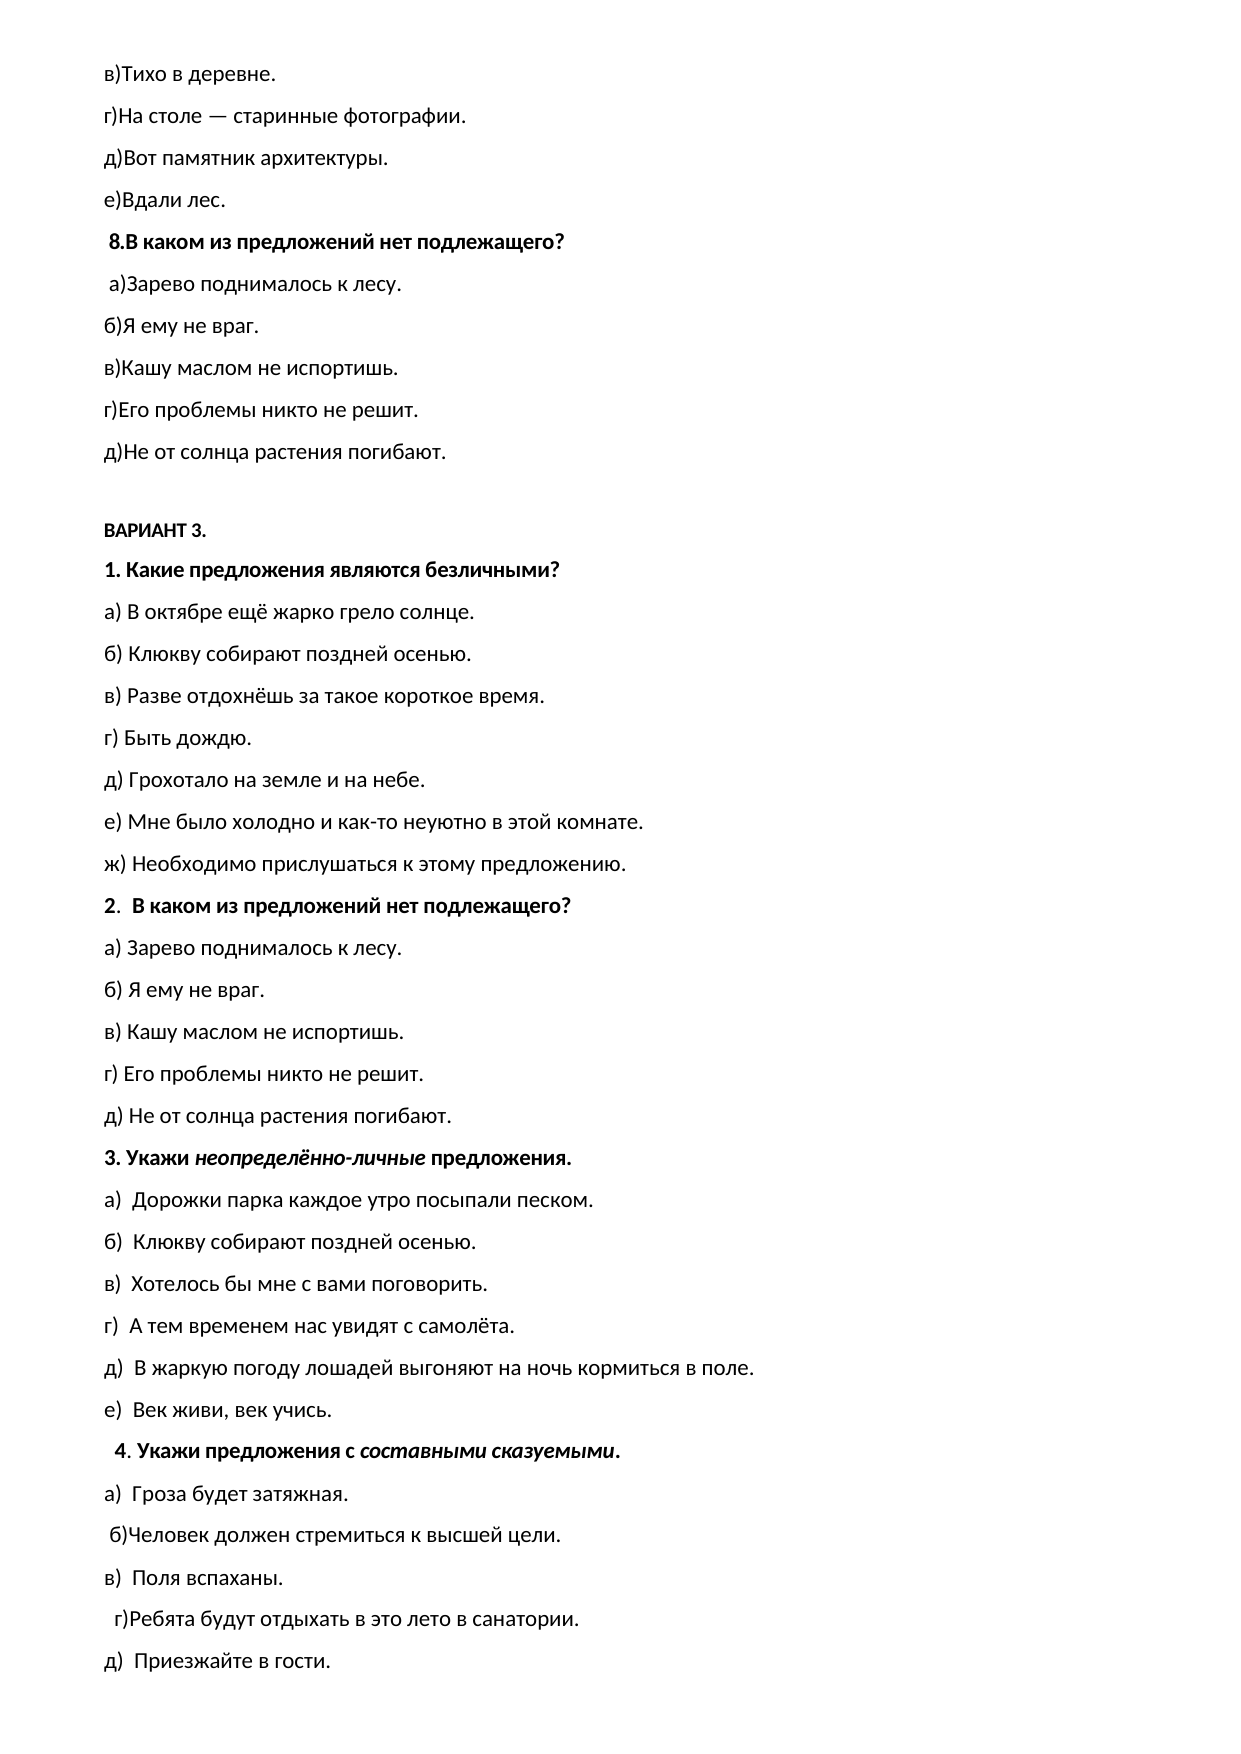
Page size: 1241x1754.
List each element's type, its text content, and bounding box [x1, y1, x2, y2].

text б) Я ему не враг. [104, 975, 1172, 1003]
text г) Быть дождю. [104, 723, 1172, 751]
text 4. Укажи предложения с составными сказуемыми. а) Гроза будет затяжная. [104, 1437, 1172, 1507]
text в)Кашу маслом не испортишь. [103, 353, 1172, 381]
text в) Кашу маслом не испортишь. [104, 1017, 1172, 1045]
text е) Мне было холодно и как-то неуютно в этой комнате. [104, 807, 1172, 835]
text 8.В каком из предложений нет подлежащего? [103, 227, 1172, 255]
text 3. Укажи неопределённо-личные предложения. а) Дорожки парка каждое утро посыпали песком. б) Клюкву собирают поздней осенью. в) Хотелось бы мне с вами поговорить. г) А тем временем нас увидят с самолёта. д) В жаркую погоду лошадей выгоняют на ночь кормиться в поле. е) Век живи, век учись. [104, 1143, 1172, 1423]
text ж) Необходимо прислушаться к этому предложению. [104, 849, 1172, 877]
text д)Не от солнца растения погибают. [103, 437, 1172, 465]
text д) Приезжайте в гости. [104, 1647, 1172, 1674]
text д)Вот памятник архитектуры. [103, 143, 1172, 171]
text в)Тихо в деревне. [103, 59, 1172, 87]
text б)Человек должен стремиться к высшей цели. [104, 1521, 1172, 1549]
text а)Зарево поднималось к лесу. [103, 269, 1172, 297]
text ВАРИАНТ 3. [103, 517, 1172, 542]
text в) Поля вспаханы. [104, 1563, 1172, 1591]
text г) Его проблемы никто не решит. [104, 1059, 1172, 1087]
text в) Разве отдохнёшь за такое короткое время. [104, 681, 1172, 709]
text г)Ребята будут отдыхать в это лето в санатории. [104, 1604, 1172, 1633]
text 2. В каком из предложений нет подлежащего? а) Зарево поднималось к лесу. [104, 891, 1172, 961]
text е)Вдали лес. [103, 185, 1172, 213]
text г)Его проблемы никто не решит. [103, 395, 1172, 423]
text 1. Какие предложения являются безличными? а) В октябре ещё жарко грело солнце. [104, 555, 1172, 625]
text г)На столе — старинные фотографии. [103, 101, 1172, 129]
text д) Не от солнца растения погибают. [104, 1101, 1172, 1129]
text б) Клюкву собирают поздней осенью. [104, 639, 1172, 667]
text б)Я ему не враг. [103, 311, 1172, 339]
text д) Грохотало на земле и на небе. [104, 765, 1172, 793]
